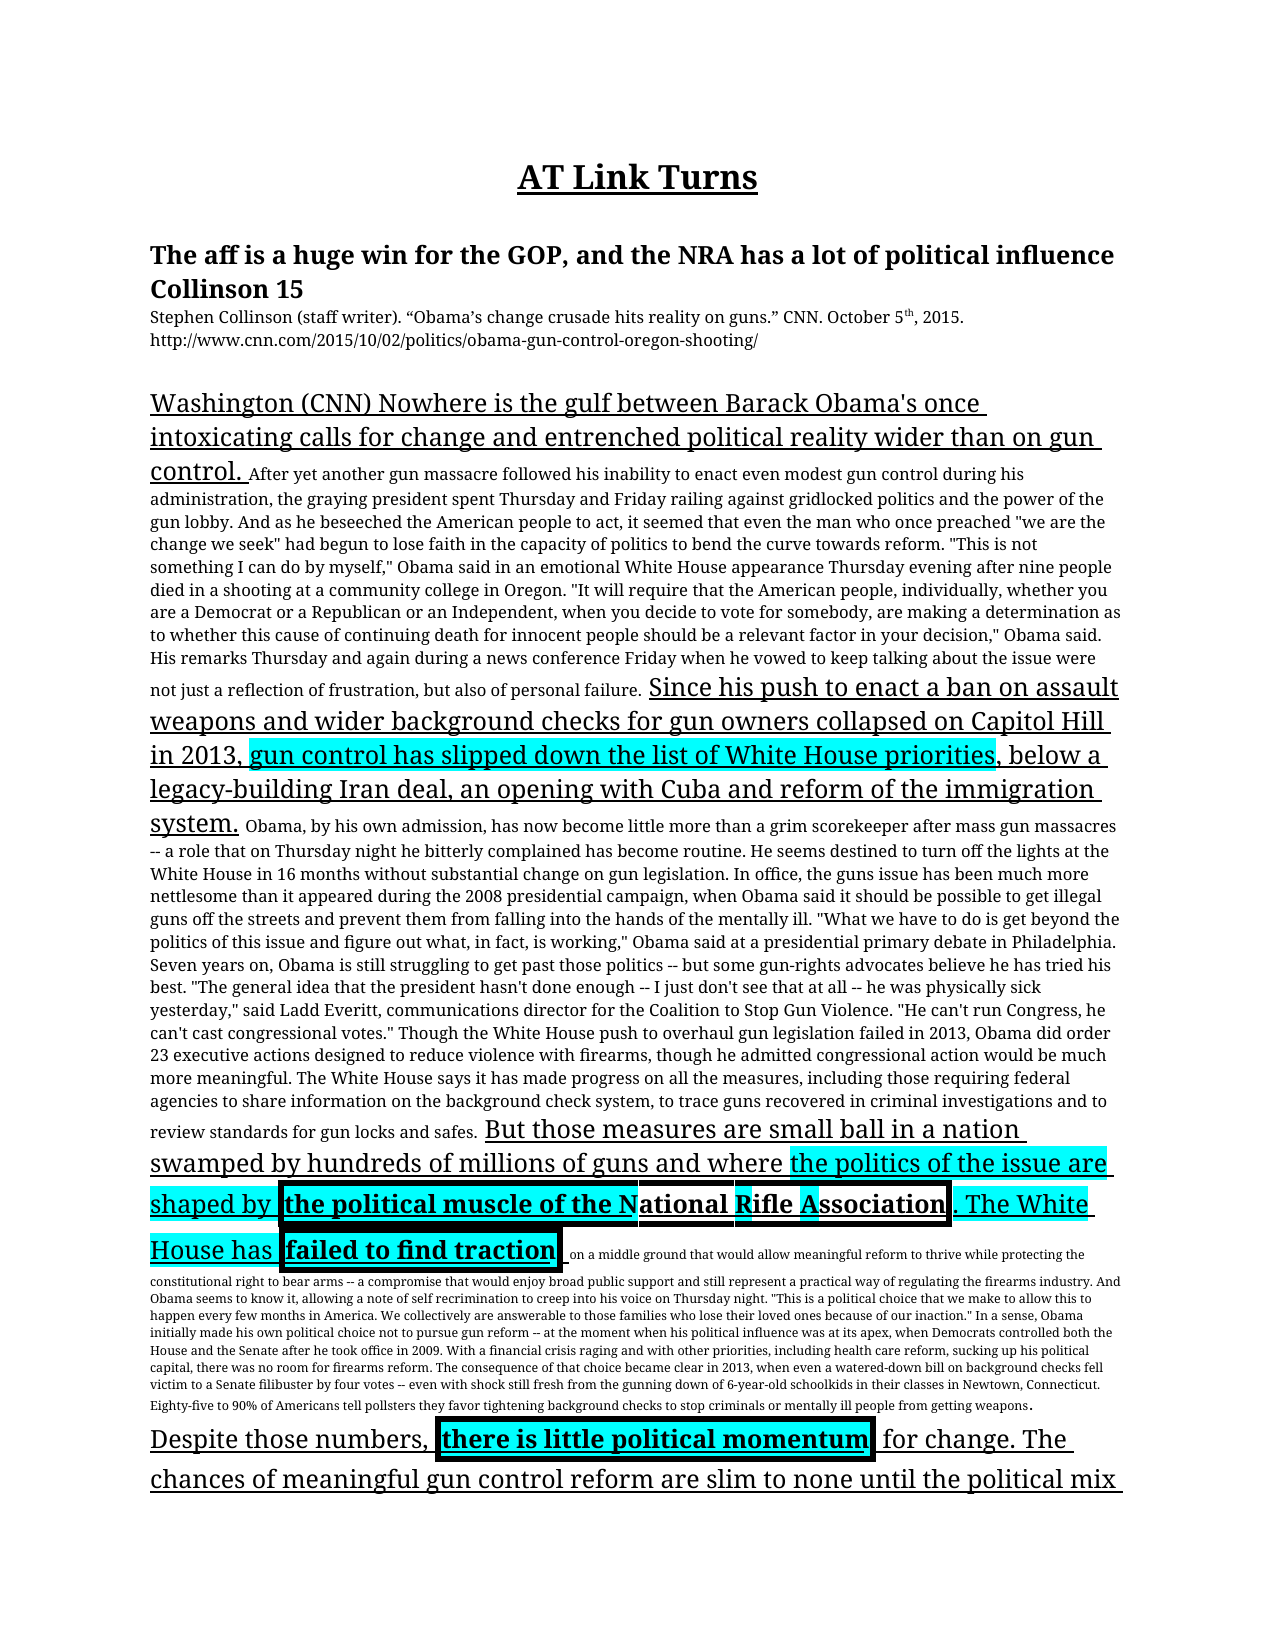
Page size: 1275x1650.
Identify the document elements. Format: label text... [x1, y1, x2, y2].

text Stephen Collinson (staff writer). “Obama’s change crusade hits reality on guns.” CNN. October 5th, 2015. http://www.cnn.com/2015/10/02/politics/obama-gun-control-oregon-shooting/ [150, 306, 1125, 351]
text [150, 385, 1125, 1496]
subtitle AT Link Turns [150, 154, 1125, 199]
subtitle The aff is a huge win for the GOP, and the NRA has a lot of political influence [150, 238, 1125, 272]
text Collinson 15 [150, 272, 1125, 306]
